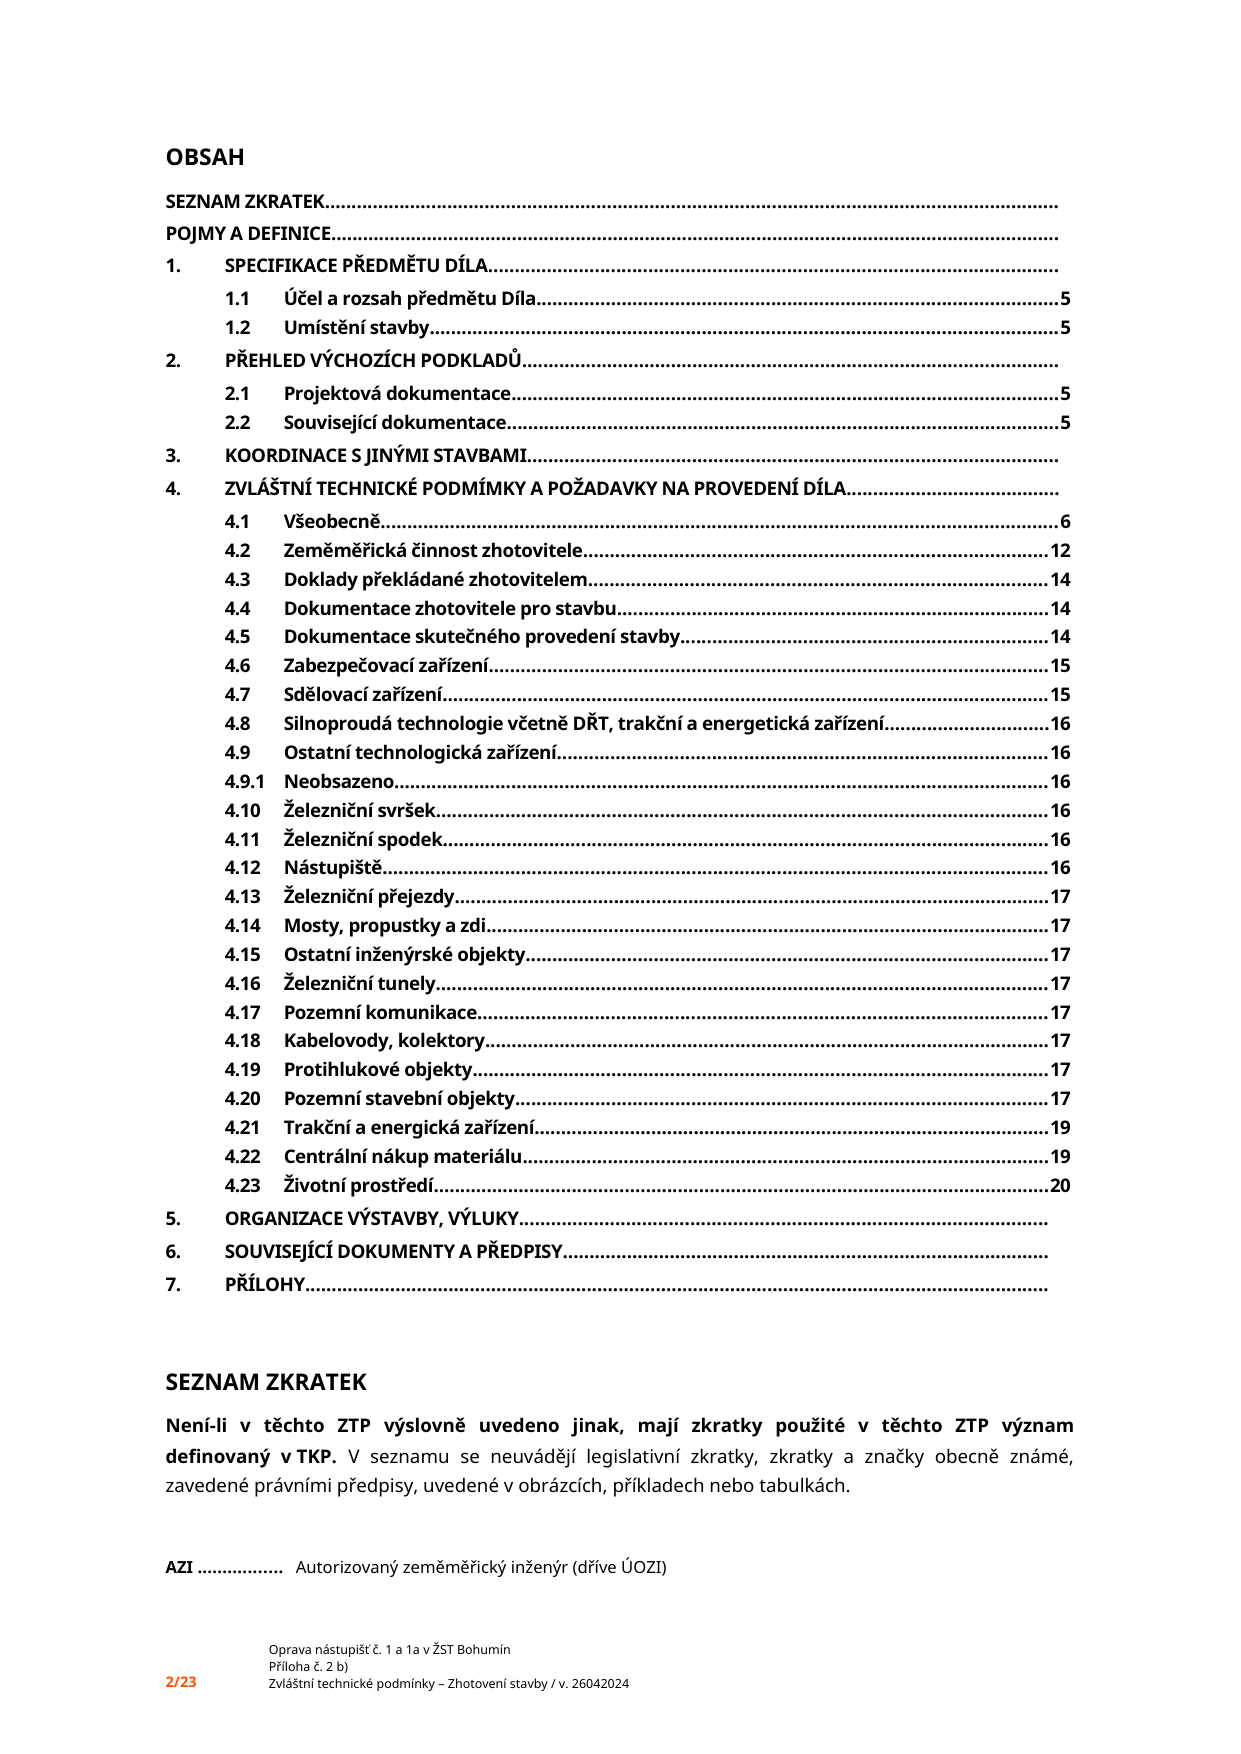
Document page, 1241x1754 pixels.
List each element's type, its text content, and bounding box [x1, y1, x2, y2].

text 4.19 Protihlukové objekty 17 [224, 1057, 1075, 1082]
text 4.23 Životní prostředí 20 [224, 1172, 1075, 1198]
text 4.11 Železniční spodek 16 [224, 826, 1075, 851]
text 4.4 Dokumentace zhotovitele pro stavbu 14 [224, 595, 1075, 621]
text 2.1 Projektová dokumentace 5 [224, 381, 1075, 406]
text 4.1 Všeobecně 6 [224, 508, 1075, 534]
text 4.10 Železniční svršek 16 [224, 797, 1075, 822]
table_header Autorizovaný zeměměřický inženýr (dříve ÚOZI) [296, 1553, 1072, 1582]
text 2. PŘEHLED VÝCHOZÍCH PODKLADŮ 5 [165, 347, 1045, 373]
text SEZNAM ZKRATEK [165, 1366, 1075, 1397]
text 4.14 Mosty, propustky a zdi 17 [224, 912, 1075, 938]
text Obsah [165, 141, 1075, 173]
text 4.5 Dokumentace skutečného provedení stavby 14 [224, 624, 1075, 649]
text 1.2 Umístění stavby 5 [224, 314, 1075, 340]
text 4.9 Ostatní technologická zařízení 16 [224, 739, 1075, 765]
text SEZNAM ZKRATEK 2 [165, 188, 1045, 214]
table_header AZI [165, 1553, 296, 1582]
text 4.20 Pozemní stavební objekty 17 [224, 1086, 1075, 1111]
text 2.2 Související dokumentace 5 [224, 409, 1075, 435]
text 4.8 Silnoproudá technologie včetně DŘT, trakční a energetická zařízení 16 [224, 710, 1075, 736]
text 1.1 Účel a rozsah předmětu Díla 5 [224, 286, 1075, 311]
text 4.6 Zabezpečovací zařízení 15 [224, 653, 1075, 678]
text 4.17 Pozemní komunikace 17 [224, 999, 1075, 1024]
text 1. SPECIFIKACE PŘEDMĚTU DÍLA 5 [165, 253, 1045, 278]
text 7. PŘÍLOHY 22 [165, 1271, 1045, 1297]
text 4.22 Centrální nákup materiálu 19 [224, 1143, 1075, 1169]
text Není-li v těchto ZTP výslovně uvedeno jinak, mají zkratky použité v těchto ZTP význam definovaný v TKP. V seznamu se neuvádějí legislativní zkratky, zkratky a značky obecně známé, zavedené právními předpisy, uvedené v obrázcích, příkladech nebo tabulkách. [165, 1413, 1075, 1498]
text 4. Zvláštní TECHNICKÉ podmímky a požadavky na PROVEDENÍ DÍLA 6 [165, 475, 1045, 501]
text 4.7 Sdělovací zařízení 15 [224, 682, 1075, 707]
text 3. KOORDINACE S JINÝMI STAVBAMI 6 [165, 442, 1045, 468]
text 5. ORGANIZACE VÝSTAVBY, VÝLUKY 21 [165, 1205, 1045, 1231]
text 4.13 Železniční přejezdy 17 [224, 883, 1075, 909]
text 4.16 Železniční tunely 17 [224, 970, 1075, 996]
text 4.9.1 Neobsazeno. 16 [224, 768, 1075, 794]
text 4.18 Kabelovody, kolektory 17 [224, 1028, 1075, 1053]
text 4.12 Nástupiště 16 [224, 855, 1075, 880]
text Pojmy a definice 3 [165, 220, 1045, 246]
text 4.3 Doklady překládané zhotovitelem 14 [224, 566, 1075, 592]
text 6. SOUVISEJÍCÍ DOKUMENTY A PŘEDPISY 22 [165, 1238, 1045, 1264]
text 4.2 Zeměměřická činnost zhotovitele 12 [224, 537, 1075, 563]
text 4.21 Trakční a energická zařízení 19 [224, 1114, 1075, 1140]
text 4.15 Ostatní inženýrské objekty 17 [224, 941, 1075, 967]
